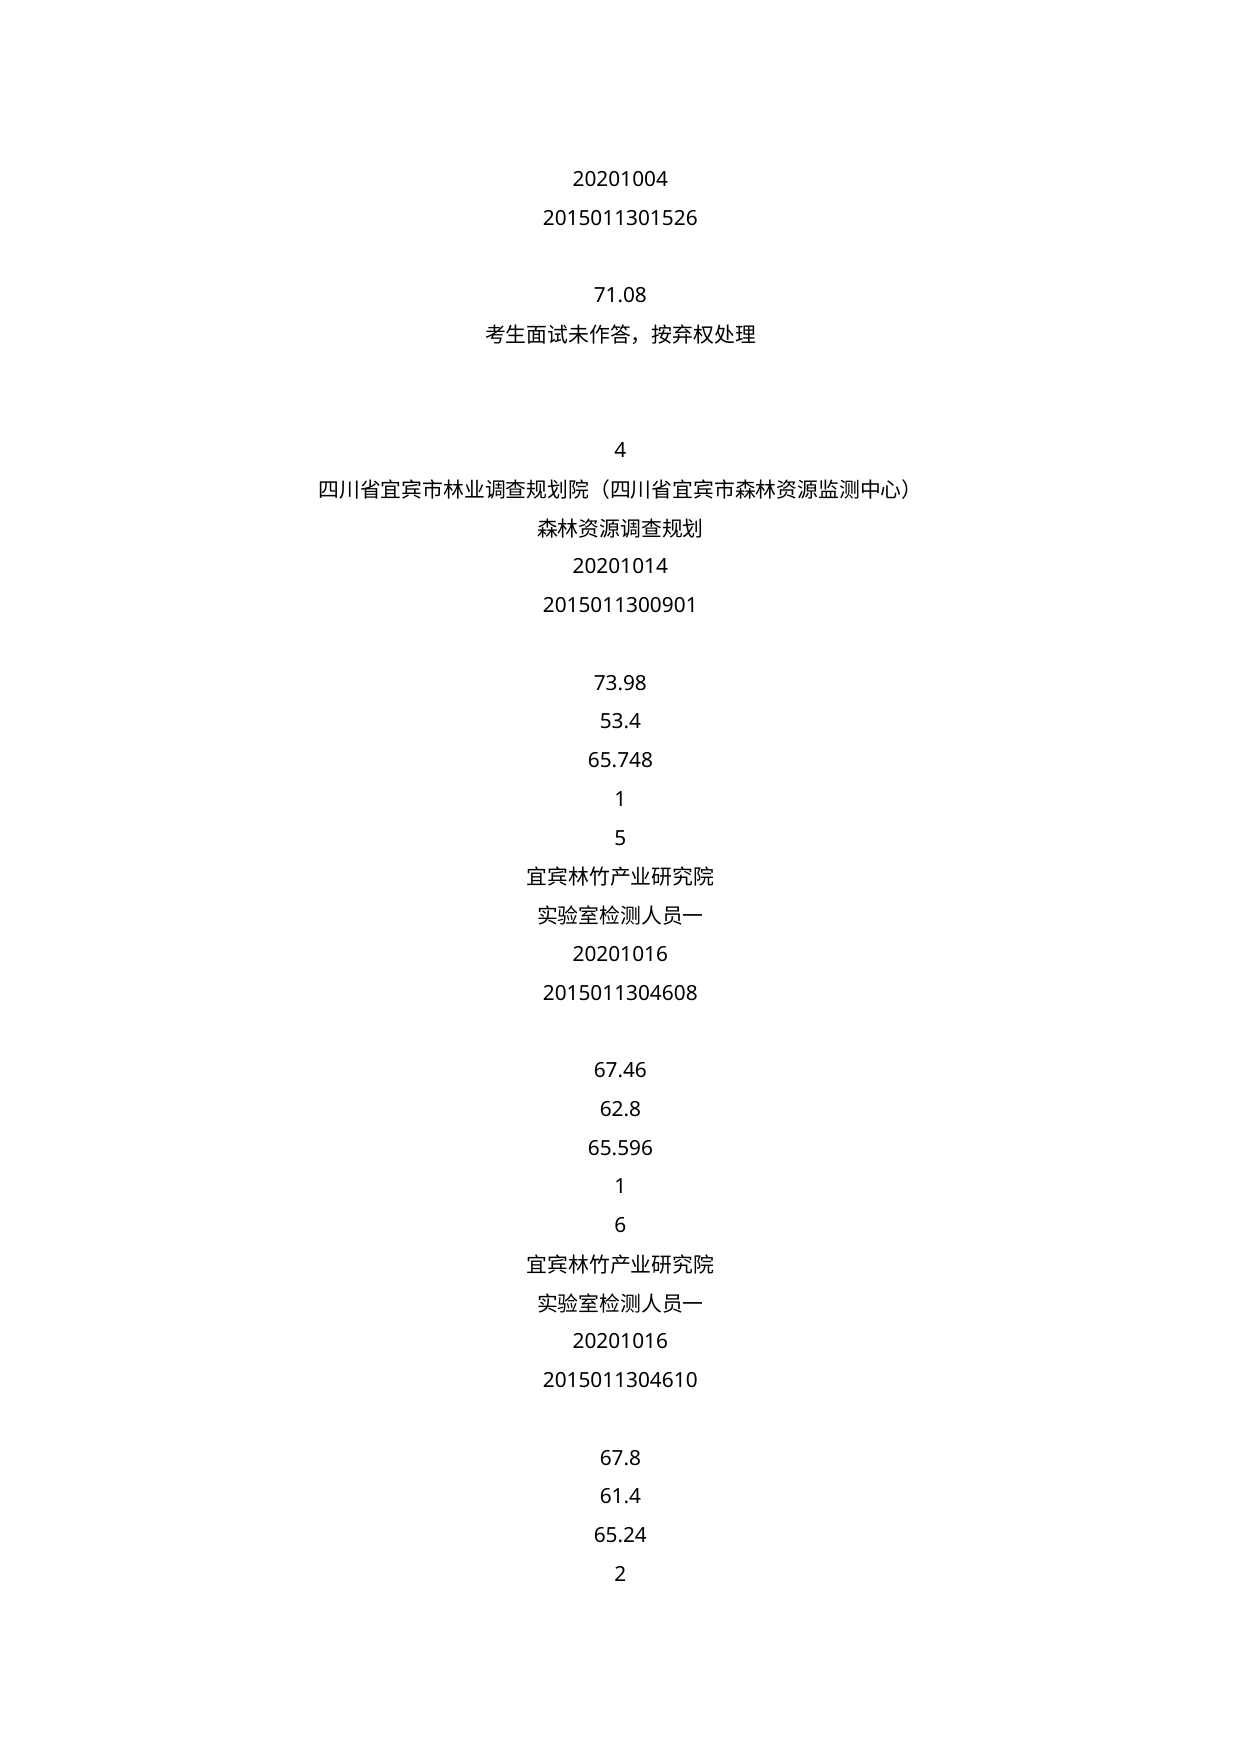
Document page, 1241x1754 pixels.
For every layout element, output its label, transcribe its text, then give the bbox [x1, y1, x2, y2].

text 实验室检测人员一 [187, 1286, 1053, 1318]
text 67.8 [187, 1441, 1053, 1473]
text 4 [187, 433, 1053, 466]
text 61.4 [187, 1479, 1053, 1512]
text 62.8 [187, 1092, 1053, 1124]
text 宜宾林竹产业研究院 [187, 1247, 1053, 1279]
text 2 [187, 1557, 1053, 1589]
text 1 [187, 782, 1053, 814]
text 四川省宜宾市林业调查规划院（四川省宜宾市森林资源监测中心） [187, 472, 1053, 504]
text 20201004 [187, 162, 1053, 194]
text 67.46 [187, 1053, 1053, 1086]
text 65.596 [187, 1131, 1053, 1163]
text 20201016 [187, 937, 1053, 969]
text 65.748 [187, 743, 1053, 776]
text 2015011300901 [187, 588, 1053, 621]
text 73.98 [187, 666, 1053, 698]
text 考生面试未作答，按弃权处理 [187, 317, 1053, 349]
text 宜宾林竹产业研究院 [187, 859, 1053, 892]
text 森林资源调查规划 [187, 511, 1053, 543]
text 实验室检测人员一 [187, 898, 1053, 931]
text 2015011301526 [187, 201, 1053, 233]
text 5 [187, 821, 1053, 853]
text 20201016 [187, 1324, 1053, 1357]
text 2015011304608 [187, 976, 1053, 1008]
text 71.08 [187, 278, 1053, 311]
text 20201014 [187, 549, 1053, 582]
text 6 [187, 1208, 1053, 1241]
text 65.24 [187, 1518, 1053, 1551]
text 53.4 [187, 704, 1053, 737]
text 2015011304610 [187, 1363, 1053, 1396]
text 1 [187, 1169, 1053, 1202]
